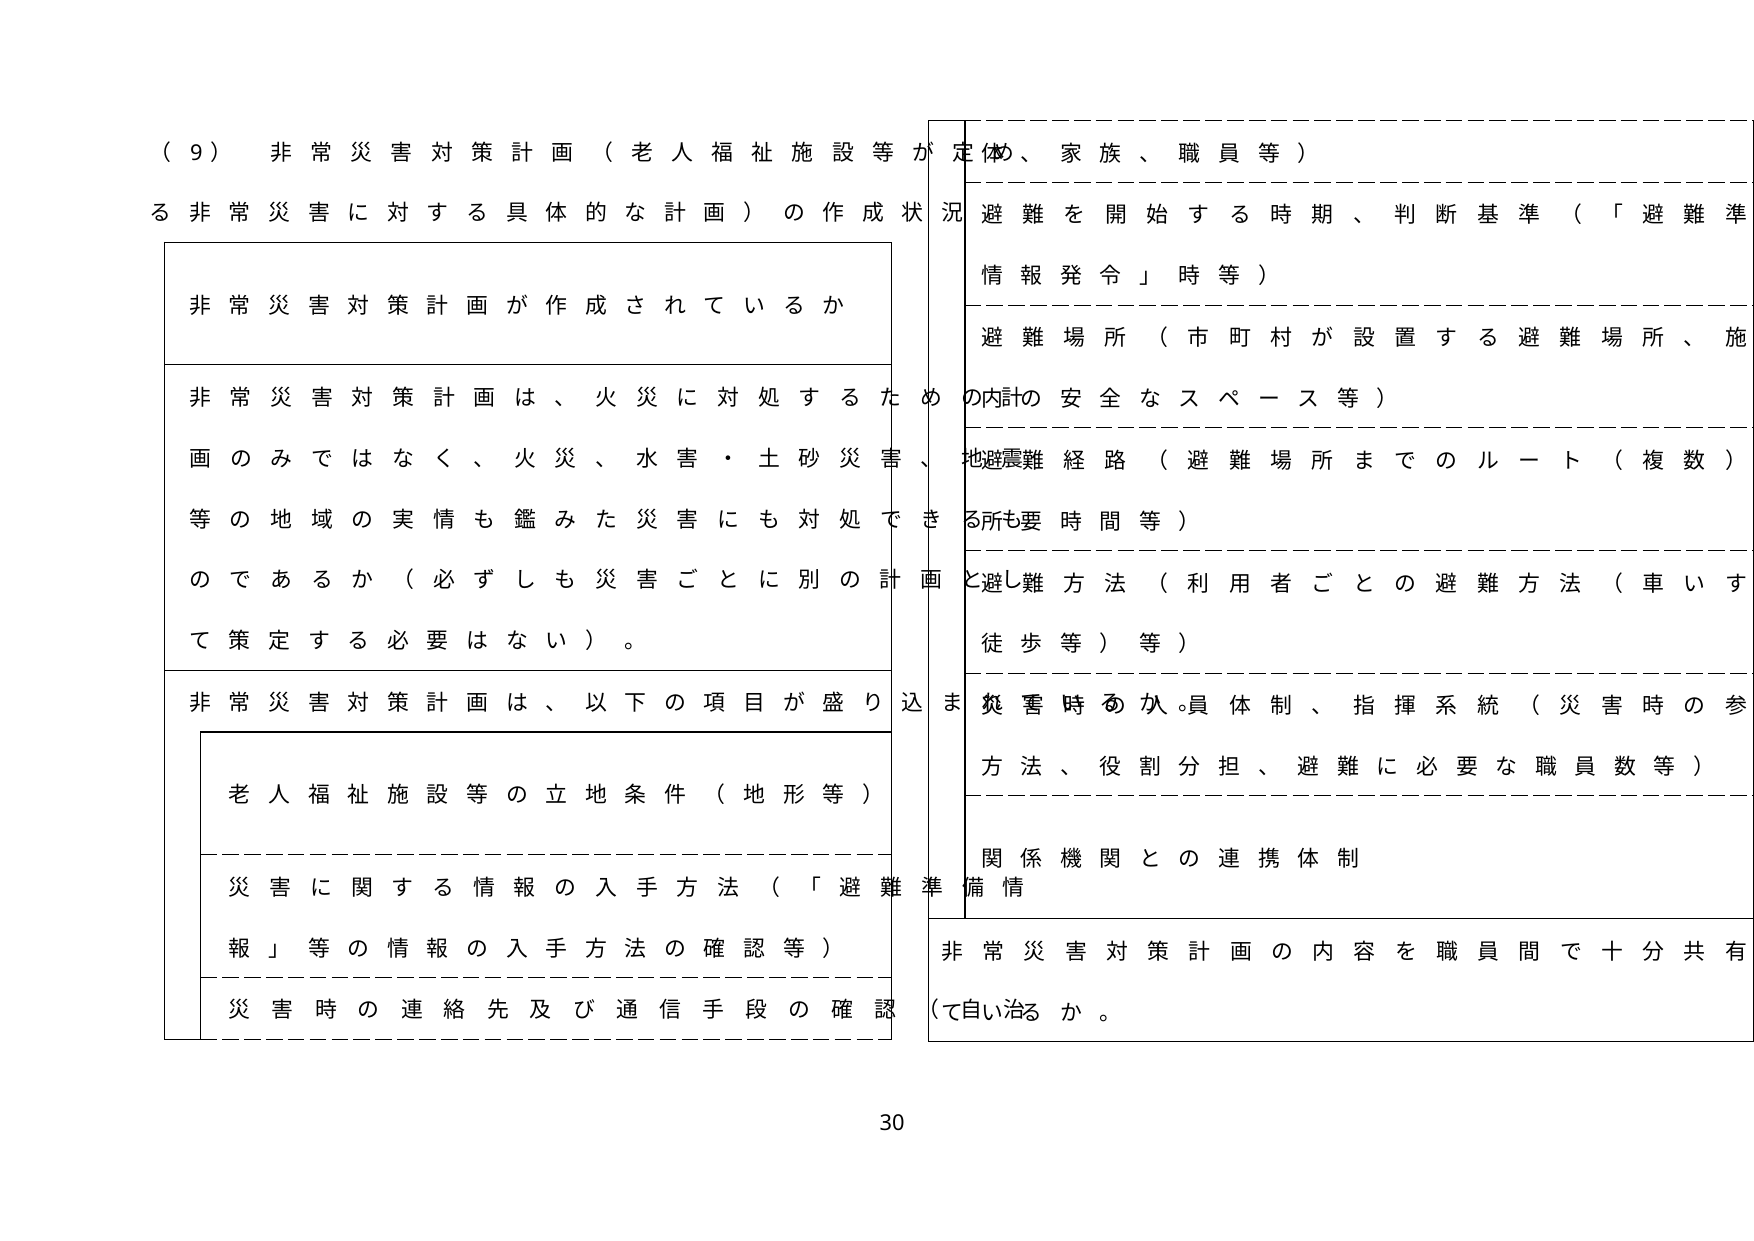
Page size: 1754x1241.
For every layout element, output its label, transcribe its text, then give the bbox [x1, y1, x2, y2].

table_cell 災害時の連絡先及び通信手段の確認（自治体、家族、職員等） [966, 120, 1753, 182]
table_cell 老人福祉施設等の立地条件（地形等） [201, 733, 891, 854]
table_cell 関係機関との連携体制 [966, 795, 1753, 918]
table_cell 非常災害対策計画は、火災に対処するための計画のみではなく、火災、水害・土砂災害、地震等の地域の実情も鑑みた災害にも対処できるものであるか（必ずしも災害ごとに別の計画として策定する必要はない）。 [165, 365, 891, 669]
table_cell 避難経路（避難場所までのルート（複数）、所要時間等） [966, 427, 1753, 550]
table_header 非常災害対策計画が作成されているか [165, 243, 891, 364]
table_cell 避難場所（市町村が設置する避難場所、施設内の安全なスペース等） [966, 305, 1753, 427]
table_cell 避難方法（利用者ごとの避難方法（車いす、徒歩等）等） [966, 550, 1753, 673]
table_cell 災害時の連絡先及び通信手段の確認（自治体、家族、職員等） [201, 977, 891, 1039]
table_cell 非常災害対策計画の内容を職員間で十分共有しているか。 職員間での共有の状況（ ） [929, 919, 1753, 1041]
table_cell [165, 731, 200, 1039]
text （9） 非常災害対策計画（老人福祉施設等が定める非常災害に対する具体的な計画）の作成状況 [149, 120, 892, 242]
table_cell 非常災害対策計画は、以下の項目が盛り込まれているか。 [165, 671, 891, 731]
table_cell 災害時の人員体制、指揮系統（災害時の参集方法、役割分担、避難に必要な職員数等） [966, 673, 1753, 795]
table_cell 避難を開始する時期、判断基準（「避難準備情報発令」時等） [966, 182, 1753, 304]
table_cell 災害に関する情報の入手方法（「避難準備情報」等の情報の入手方法の確認等） [201, 854, 891, 977]
